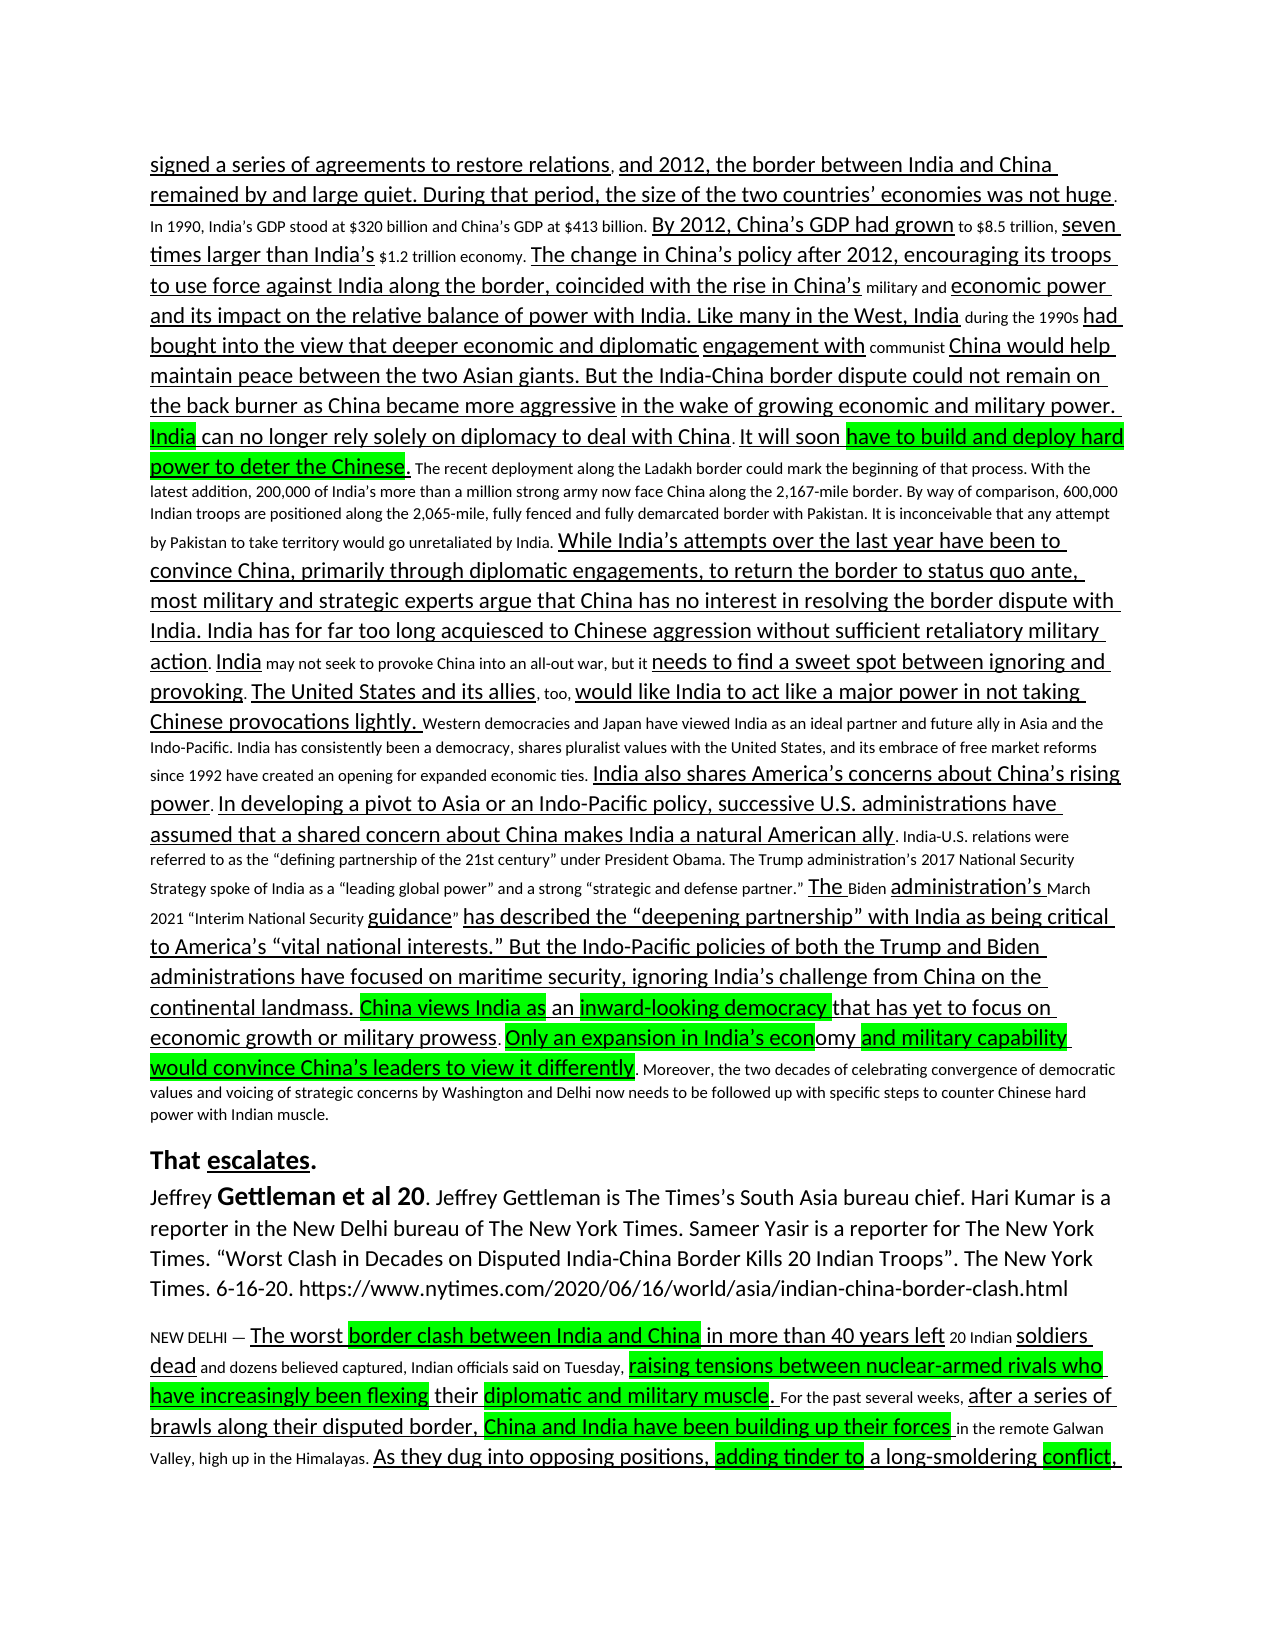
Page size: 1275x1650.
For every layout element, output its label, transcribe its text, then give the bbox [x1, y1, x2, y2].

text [150, 150, 1125, 1125]
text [150, 1321, 1125, 1470]
subtitle That escalates. [150, 1143, 1125, 1176]
text Jeffrey Gettleman et al 20. Jeffrey Gettleman is The Times’s South Asia bureau chief. Hari Kumar is a reporter in the New Delhi bureau of The New York Times. Sameer Yasir is a reporter for The New York Times. “Worst Clash in Decades on Disputed India-China Border Kills 20 Indian Troops”. The New York Times. 6-16-20. https://www.nytimes.com/2020/06/16/world/asia/indian-china-border-clash.html [150, 1179, 1125, 1302]
